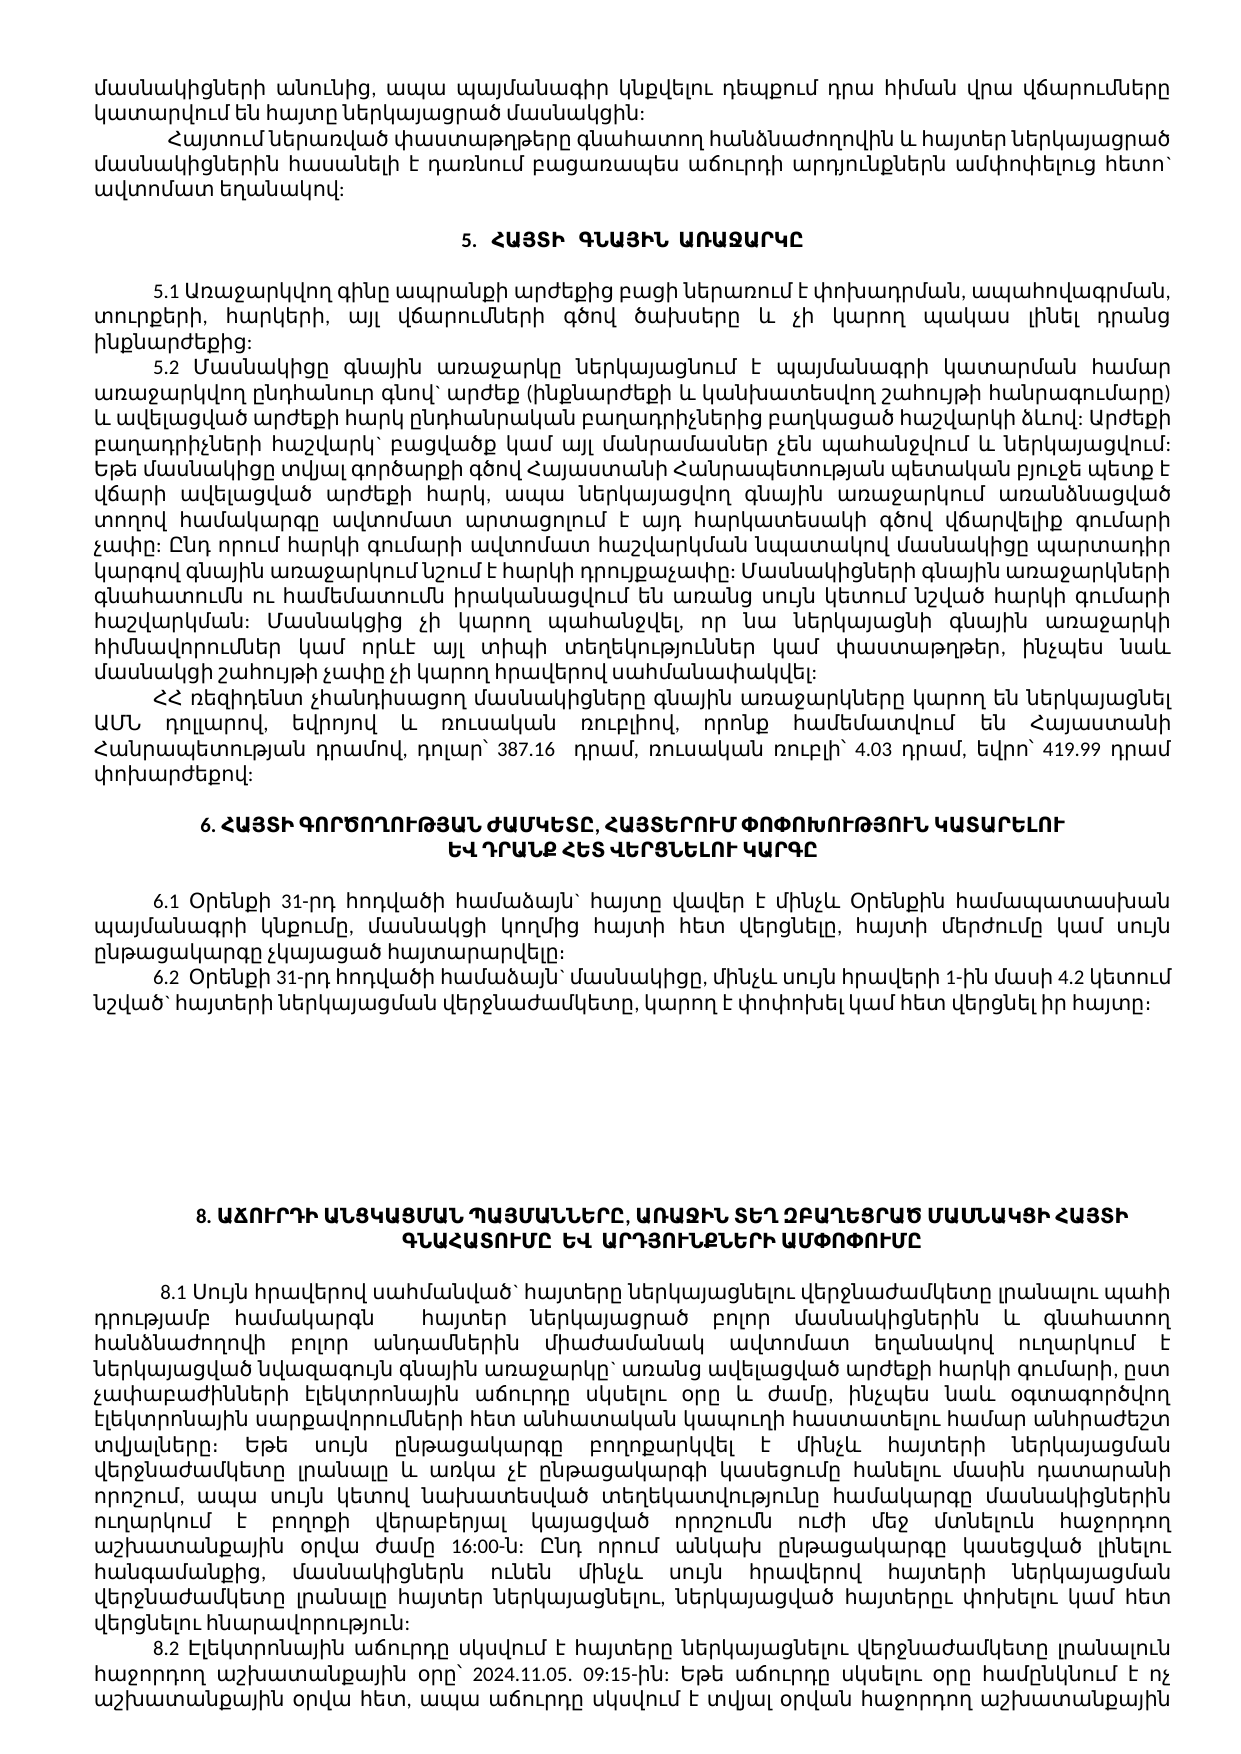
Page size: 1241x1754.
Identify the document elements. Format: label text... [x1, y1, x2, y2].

text 6.2 Օրենքի 31-րդ հոդվածի համաձայն` մասնակիցը, մինչև սույն հրավերի 1-ին մասի 4.2 կետում նշված` հայտերի ներկայացման վերջնաժամկետը, կարող է փոփոխել կամ հետ վերցնել իր հայտը։ [94, 964, 1171, 1015]
text 5. ՀԱՅՏԻ ԳՆԱՅԻՆ ԱՌԱՋԱՐԿԸ [94, 227, 1171, 253]
text 8.1 Սույն հրավերով սահմանված` հայտերը ներկայացնելու վերջնաժամկետը լրանալու պահի դրությամբ համակարգն հայտեր ներկայացրած բոլոր մասնակիցներին և գնահատող հանձնաժողովի բոլոր անդամներին միաժամանակ ավտոմատ եղանակով ուղարկում է ներկայացված նվազագույն գնային առաջարկը` առանց ավելացված արժեքի հարկի գումարի, ըստ չափաբաժինների էլեկտրոնային աճուրդը սկսելու օրը և ժամը, ինչպես նաև օգտագործվող էլեկտրոնային սարքավորումների հետ անհատական կապուղի հաստատելու համար անհրաժեշտ տվյալները։ Եթե սույն ընթացակարգը բողոքարկվել է մինչև հայտերի ներկայացման վերջնաժամկետը լրանալը և առկա չէ ընթացակարգի կասեցումը հանելու մասին դատարանի որոշում, ապա սույն կետով նախատեսված տեղեկատվությունը համակարգը մասնակիցներին ուղարկում է բողոքի վերաբերյալ կայացված որոշումն ուժի մեջ մտնելուն հաջորդող աշխատանքային օրվա ժամը 16:00-ն: Ընդ որում անկախ ընթացակարգը կասեցված լինելու հանգամանքից, մասնակիցներն ունեն մինչև սույն հրավերով հայտերի ներկայացման վերջնաժամկետը լրանալը հայտեր ներկայացնելու, ներկայացված հայտերըւ փոխելու կամ հետ վերցնելու հնարավորություն: [94, 1279, 1171, 1635]
text ԳՆԱՀԱՏՈՒՄԸ ԵՎ ԱՐԴՅՈՒՆՔՆԵՐԻ ԱՄՓՈՓՈՒՄԸ [94, 1229, 1171, 1254]
text 6. ՀԱՅՏԻ ԳՈՐԾՈՂՈՒԹՅԱՆ ԺԱՄԿԵՏԸ, ՀԱՅՏԵՐՈՒՄ ՓՈՓՈԽՈՒԹՅՈՒՆ ԿԱՏԱՐԵԼՈՒ [94, 812, 1171, 837]
text Հայտում ներառված փաստաթղթերը գնահատող հանձնաժողովին և հայտեր ներկայացրած մասնակիցներին հասանելի է դառնում բացառապես աճուրդի արդյունքներն ամփոփելուց հետո` ավտոմատ եղանակով: [94, 126, 1171, 202]
text ՀՀ ռեզիդենտ չհանդիսացող մասնակիցները գնային առաջարկները կարող են ներկայացնել ԱՄՆ դոլլարով, եվրոյով և ռուսական ռուբլիով, որոնք համեմատվում են Հայաստանի Հանրապետության դրամով, դոլար՝ 387.16 դրամ, ռուսական ռուբլի՝ 4.03 դրամ, եվրո՝ 419.99 դրամ փոխարժեքով: [94, 685, 1171, 787]
text 6.1 Օրենքի 31-րդ հոդվածի համաձայն` հայտը վավեր է մինչև Օրենքին համապատասխան պայմանագրի կնքումը, մասնակցի կողմից հայտի հետ վերցնելը, հայտի մերժումը կամ սույն ընթացակարգը չկայացած հայտարարվելը։ [94, 888, 1171, 964]
text 5.1 Առաջարկվող գինը ապրանքի արժեքից բացի ներառում է փոխադրման, ապահովագրման, տուրքերի, հարկերի, այլ վճարումների գծով ծախսերը և չի կարող պակաս լինել դրանց ինքնարժեքից: [94, 278, 1171, 354]
text ԵՎ ԴՐԱՆՔ ՀԵՏ ՎԵՐՑՆԵԼՈՒ ԿԱՐԳԸ [94, 837, 1171, 863]
text 5.2 Մասնակիցը գնային առաջարկը ներկայացնում է պայմանագրի կատարման համար առաջարկվող ընդհանուր գնով` արժեք (ինքնարժեքի և կանխատեսվող շահույթի հանրագումարը) և ավելացված արժեքի հարկ ընդհանրական բաղադրիչներից բաղկացած հաշվարկի ձևով: Արժեքի բաղադրիչների հաշվարկ` բացվածք կամ այլ մանրամասներ չեն պահանջվում և ներկայացվում: Եթե մասնակիցը տվյալ գործարքի գծով Հայաստանի Հանրապետության պետական բյուջե պետք է վճարի ավելացված արժեքի հարկ, ապա ներկայացվող գնային առաջարկում առանձնացված տողով համակարգը ավտոմատ արտացոլում է այդ հարկատեսակի գծով վճարվելիք գումարի չափը: Ընդ որում հարկի գումարի ավտոմատ հաշվարկման նպատակով մասնակիցը պարտադիր կարգով գնային առաջարկում նշում է հարկի դրույքաչափը: Մասնակիցների գնային առաջարկների գնահատումն ու համեմատումն իրականացվում են առանց սույն կետում նշված հարկի գումարի հաշվարկման: Մասնակցից չի կարող պահանջվել, որ նա ներկայացնի գնային առաջարկի հիմնավորումներ կամ որևէ այլ տիպի տեղեկություններ կամ փաստաթղթեր, ինչպես նաև մասնակցի շահույթի չափը չի կարող հրավերով սահմանափակվել: [94, 354, 1171, 685]
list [94, 75, 1171, 126]
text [94, 1635, 1171, 1712]
text 8. ԱՃՈՒՐԴԻ ԱՆՑԿԱՑՄԱՆ ՊԱՅՄԱՆՆԵՐԸ, ԱՌԱՋԻՆ ՏԵՂ ԶԲԱՂԵՑՐԱԾ ՄԱՍՆԱԿՑԻ ՀԱՅՏԻ [94, 1203, 1171, 1229]
